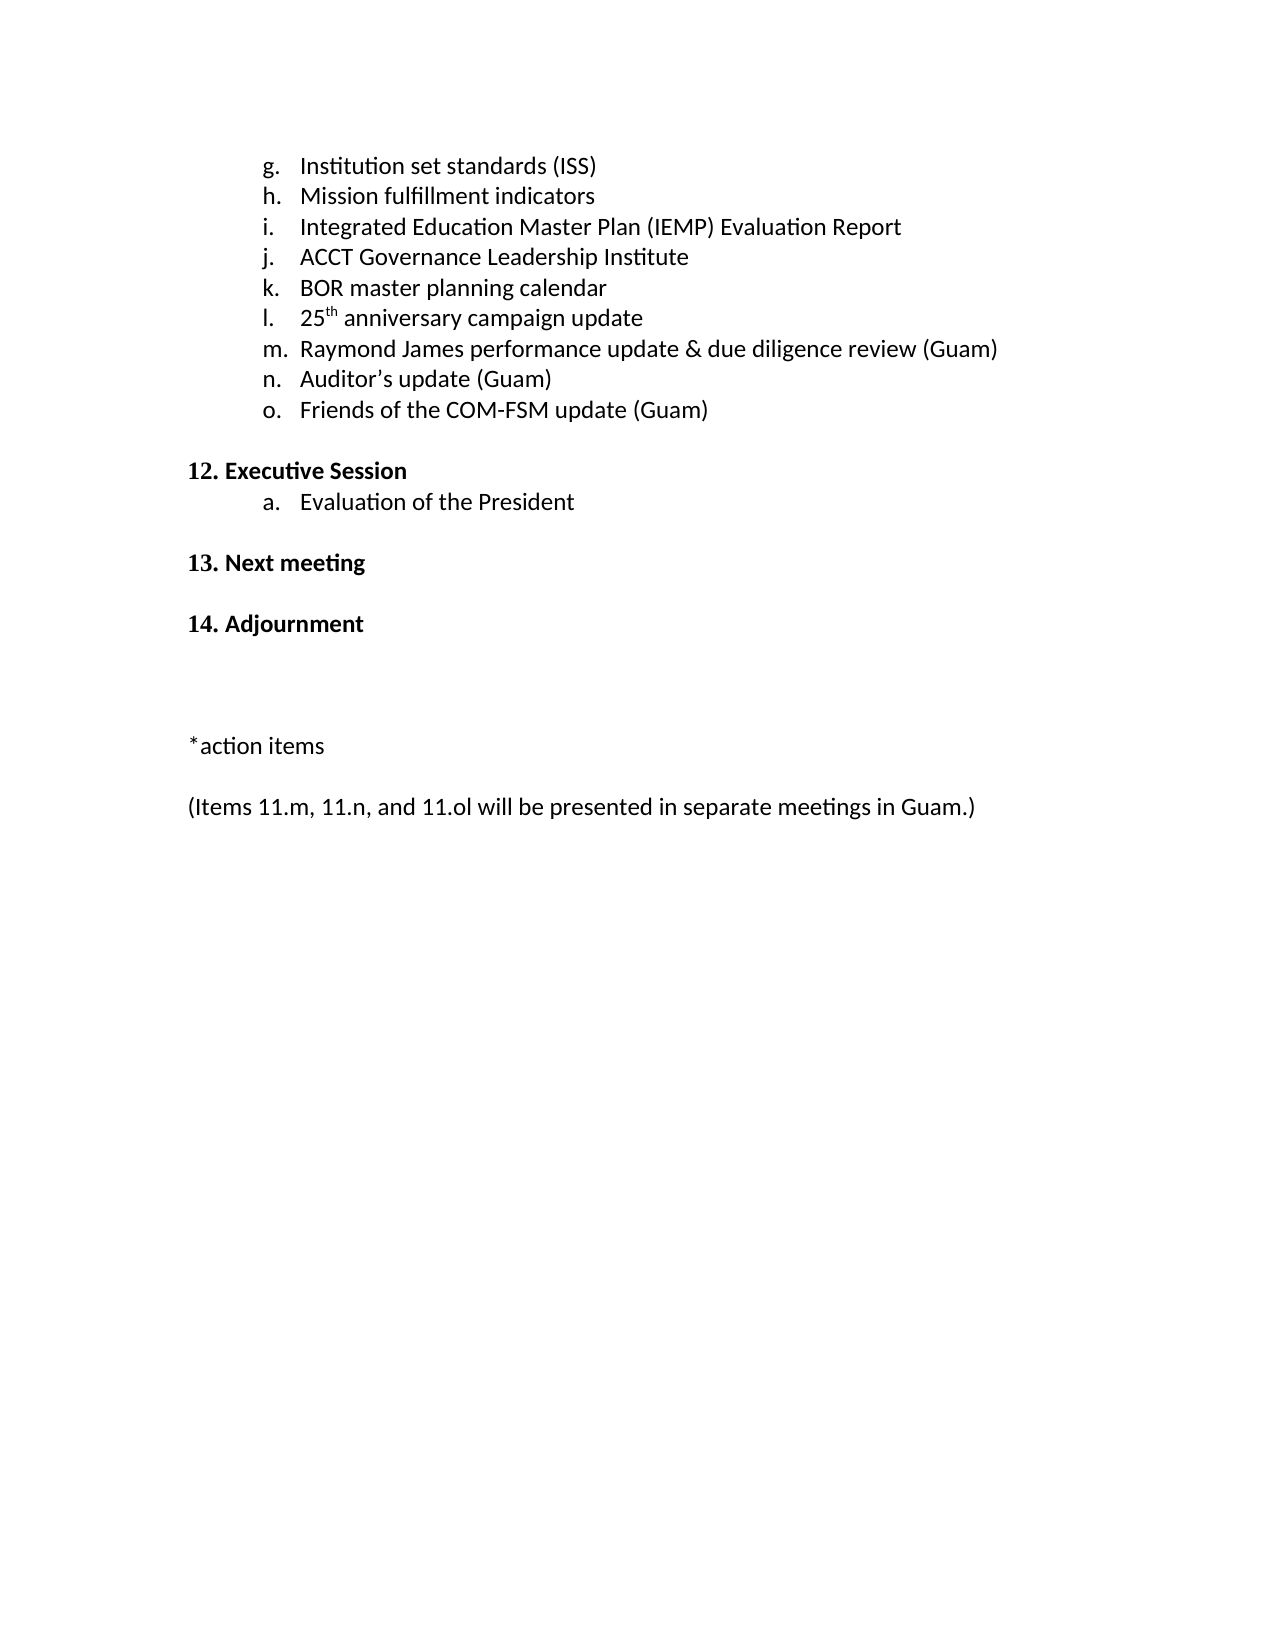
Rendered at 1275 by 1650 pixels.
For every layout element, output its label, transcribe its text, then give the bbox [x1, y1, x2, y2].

list BOR master planning calendar [262, 272, 1125, 303]
list Auditor’s update (Guam) [262, 364, 1125, 394]
list Mission fulfillment indicators [262, 181, 1125, 211]
list ACCT Governance Leadership Institute [262, 242, 1125, 272]
list Friends of the COM-FSM update (Guam) [262, 394, 1125, 425]
list Raymond James performance update & due diligence review (Guam) [262, 333, 1125, 364]
list Integrated Education Master Plan (IEMP) Evaluation Report [262, 211, 1125, 242]
list Institution set standards (ISS) [262, 150, 1125, 181]
list Evaluation of the President [262, 486, 1125, 516]
subtitle Next meeting [187, 547, 1125, 577]
text (Items 11.m, 11.n, and 11.ol will be presented in separate meetings in Guam.) [150, 791, 1125, 821]
list 25th anniversary campaign update [262, 303, 1125, 333]
list Executive Session [187, 455, 1125, 486]
subtitle Adjournment [187, 608, 1125, 638]
text *action items [187, 730, 1125, 760]
